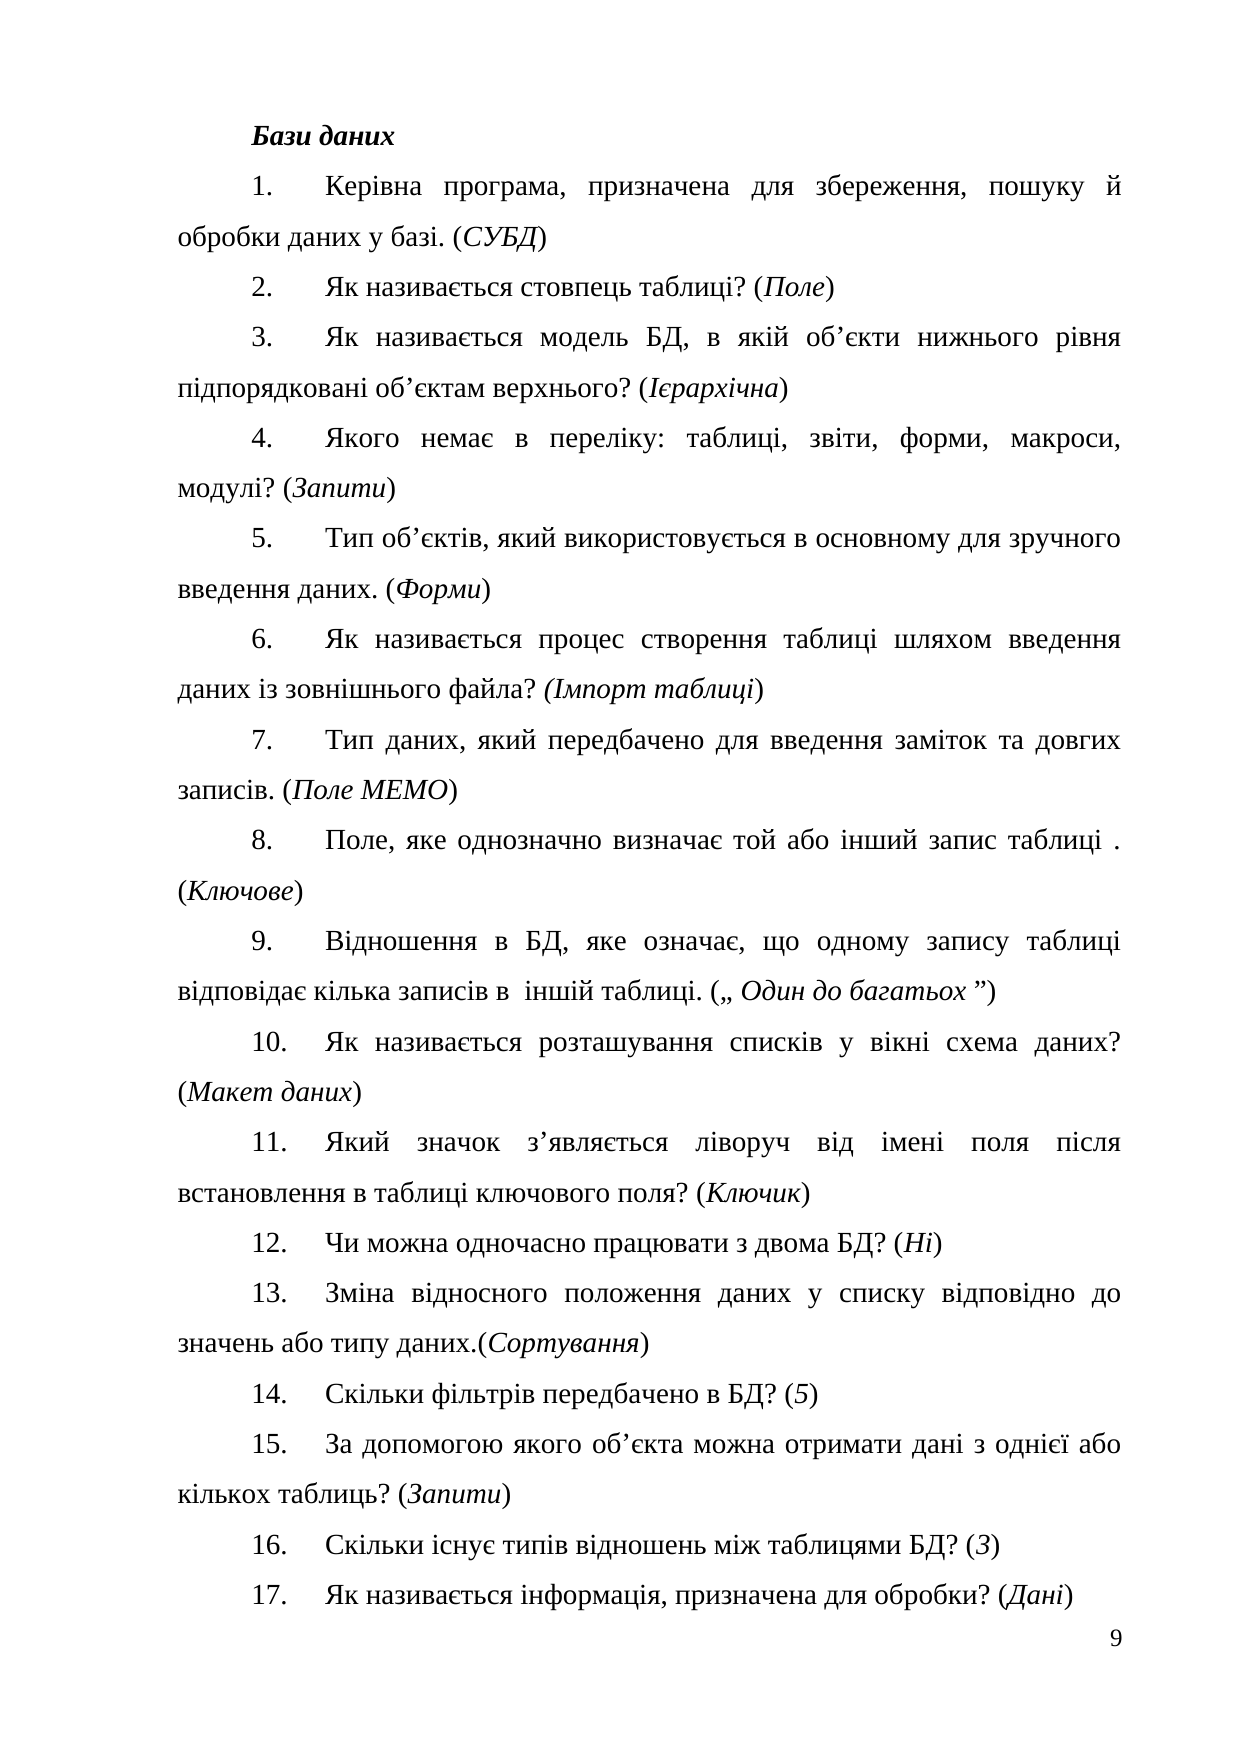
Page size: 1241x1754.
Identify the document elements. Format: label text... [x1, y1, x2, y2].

list Як називається розташування списків у вікні схема даних? (Макет даних) [177, 1024, 1122, 1108]
list Як називається модель БД, в якій об’єкти нижнього рівня підпорядковані об’єктам верхнього? (Ієрархічна) [177, 319, 1122, 403]
list Чи можна одночасно працювати з двома БД? (Ні) [177, 1225, 1122, 1258]
list Скільки фільтрів передбачено в БД? (5) [177, 1376, 1122, 1409]
list Якого немає в переліку: таблиці, звіти, форми, макроси, модулі? (Запити) [177, 420, 1122, 504]
text Бази даних [177, 118, 1122, 152]
list Скільки існує типів відношень між таблицями БД? (3) [177, 1527, 1122, 1560]
list Поле, яке однозначно визначає той або інший запис таблиці . (Ключове) [177, 822, 1122, 906]
list Зміна відносного положення даних у списку відповідно до значень або типу даних.(Сортування) [177, 1275, 1122, 1359]
list Який значок з’являється ліворуч від імені поля після встановлення в таблиці ключового поля? (Ключик) [177, 1124, 1122, 1208]
list Як називається стовпець таблиці? (Поле) [177, 269, 1122, 303]
list Як називається інформація, призначена для обробки? (Дані) [177, 1577, 1122, 1611]
list Як називається процес створення таблиці шляхом введення даних із зовнішнього файла? (Імпорт таблиці) [177, 621, 1122, 705]
list Тип об’єктів, який використовується в основному для зручного введення даних. (Форми) [177, 521, 1122, 604]
list Керівна програма, призначена для збереження, пошуку й обробки даних у базі. (СУБД) [177, 168, 1122, 252]
list Тип даних, який передбачено для введення заміток та довгих записів. (Поле МЕМО) [177, 722, 1122, 806]
list За допомогою якого об’єкта можна отримати дані з однієї або кількох таблиць? (Запити) [177, 1426, 1122, 1510]
list Відношення в БД, яке означає, що одному запису таблиці відповідає кілька записів в іншій таблиці. („ Один до багатьох ”) [177, 923, 1122, 1007]
